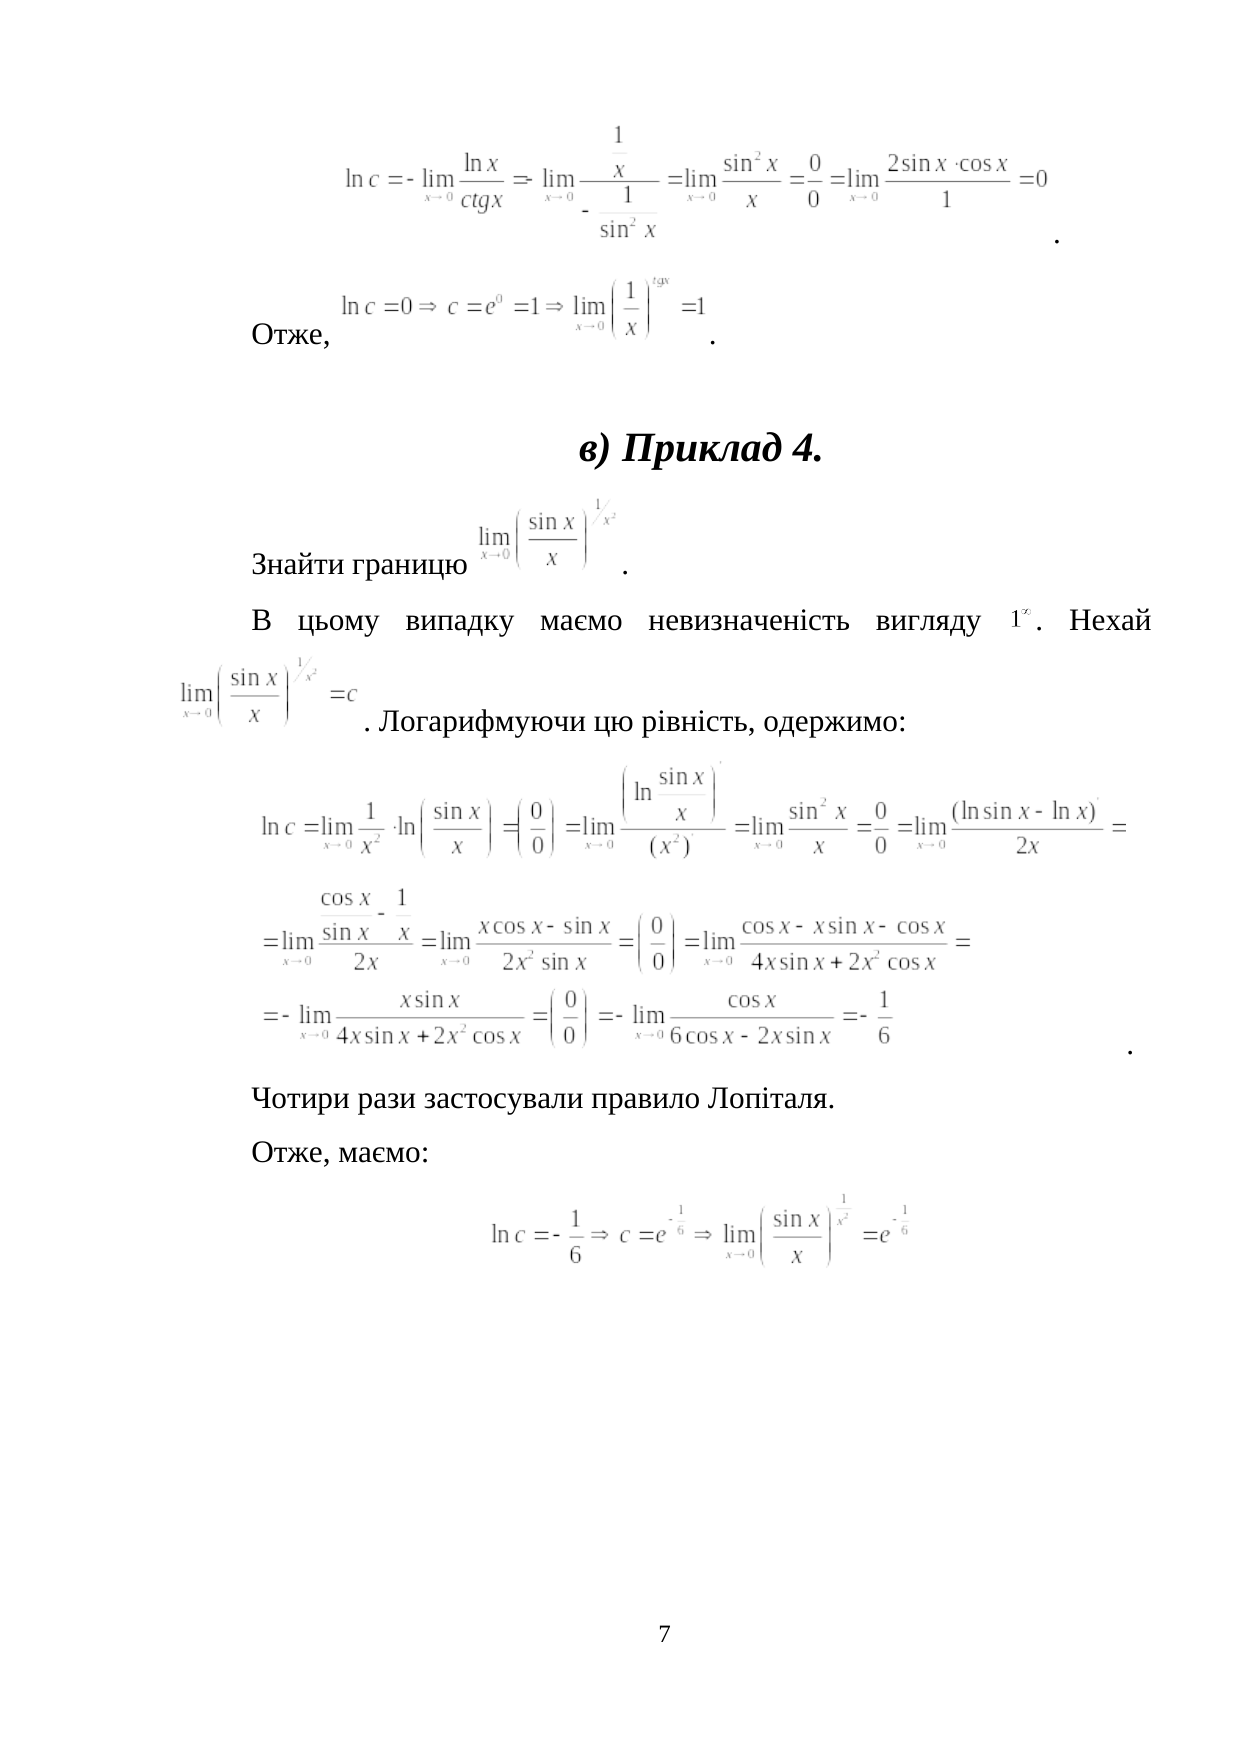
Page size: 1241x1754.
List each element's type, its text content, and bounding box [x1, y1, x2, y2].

text В цьому випадку маємо невизначеність вигляду . Нехай . Логарифмуючи цю рівність, одержимо: [177, 599, 1152, 738]
text Знайти границю . [177, 495, 1152, 581]
text Отже, . [177, 268, 1152, 351]
text в) Приклад 4. [177, 423, 1152, 471]
text Чотири рази застосували правило Лопіталя. [177, 1079, 1152, 1115]
text . [177, 118, 1152, 250]
text Отже, маємо: [177, 1133, 1152, 1169]
text . [177, 756, 1152, 1061]
